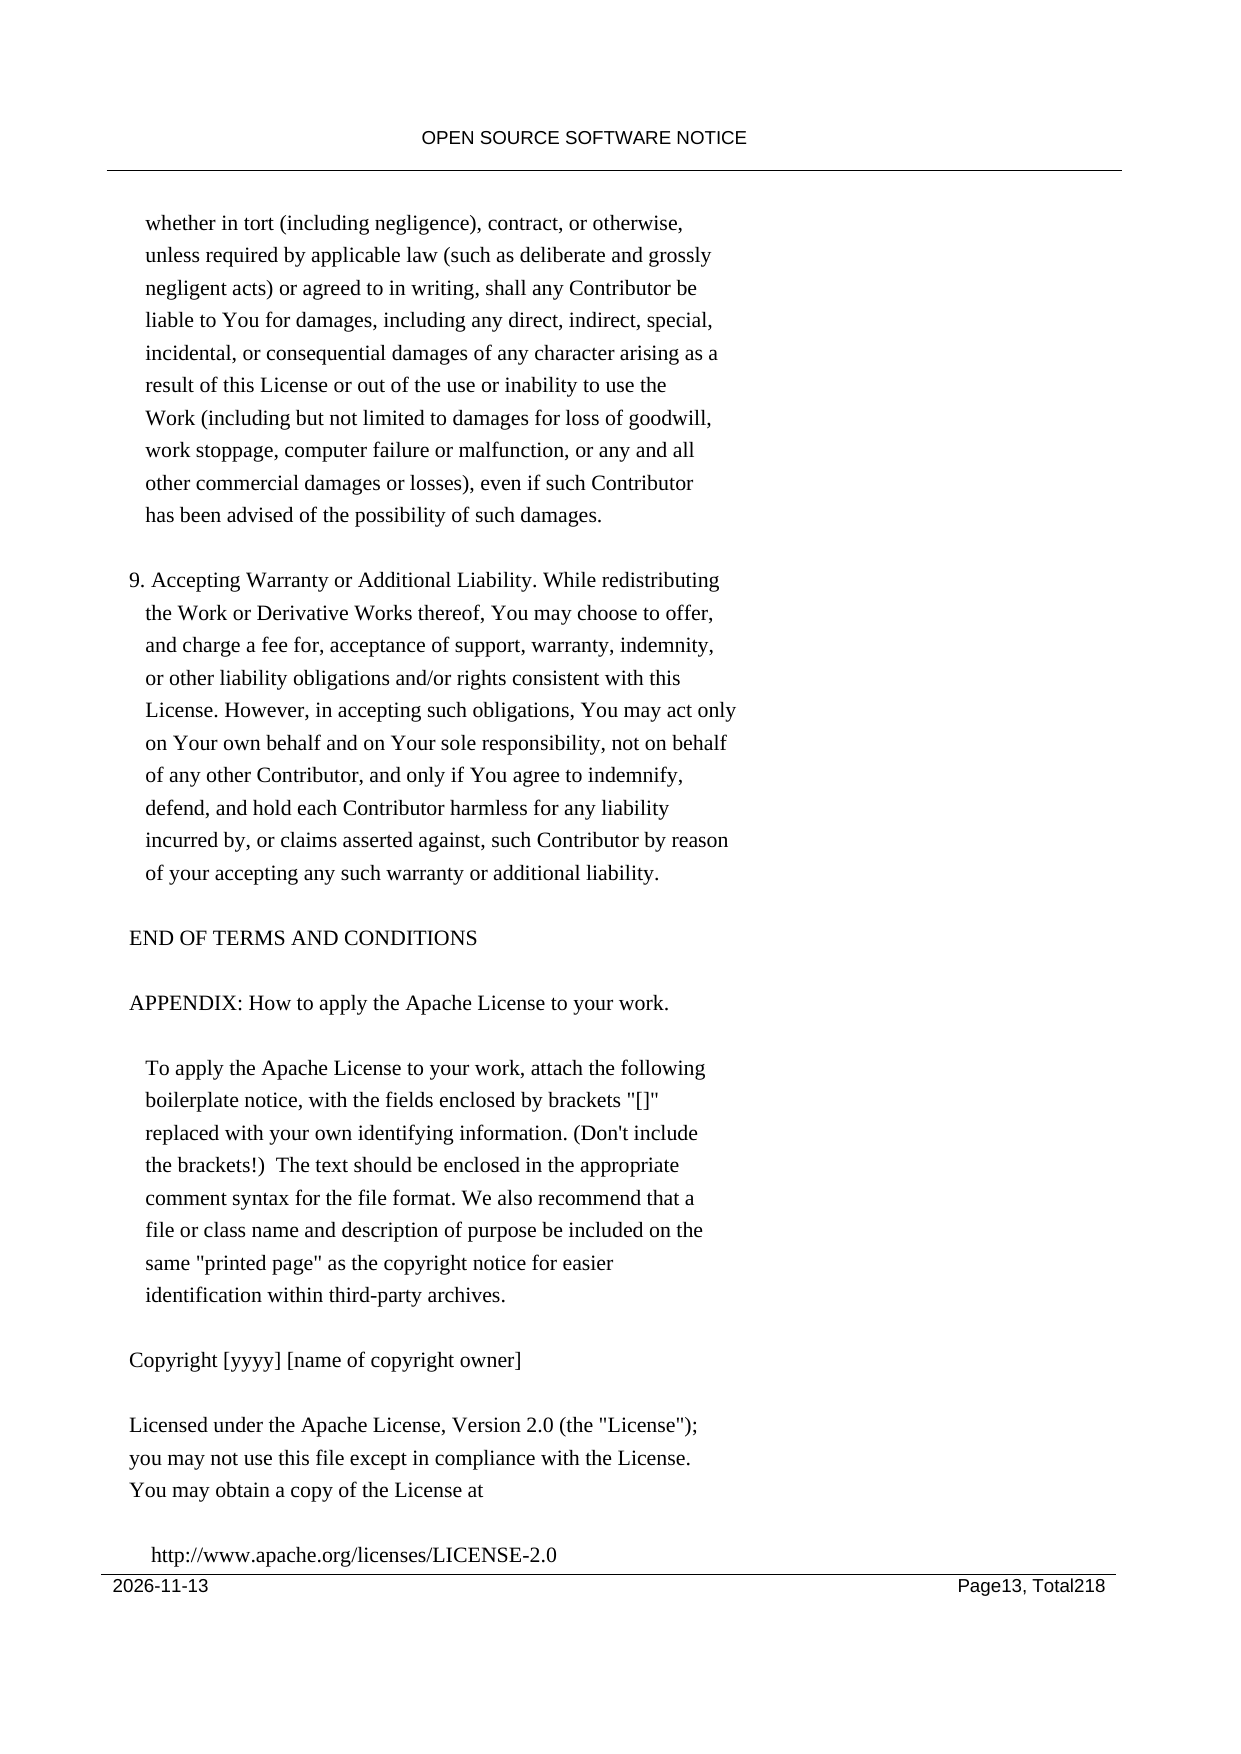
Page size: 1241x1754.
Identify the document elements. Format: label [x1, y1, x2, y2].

text [112, 206, 1128, 1571]
